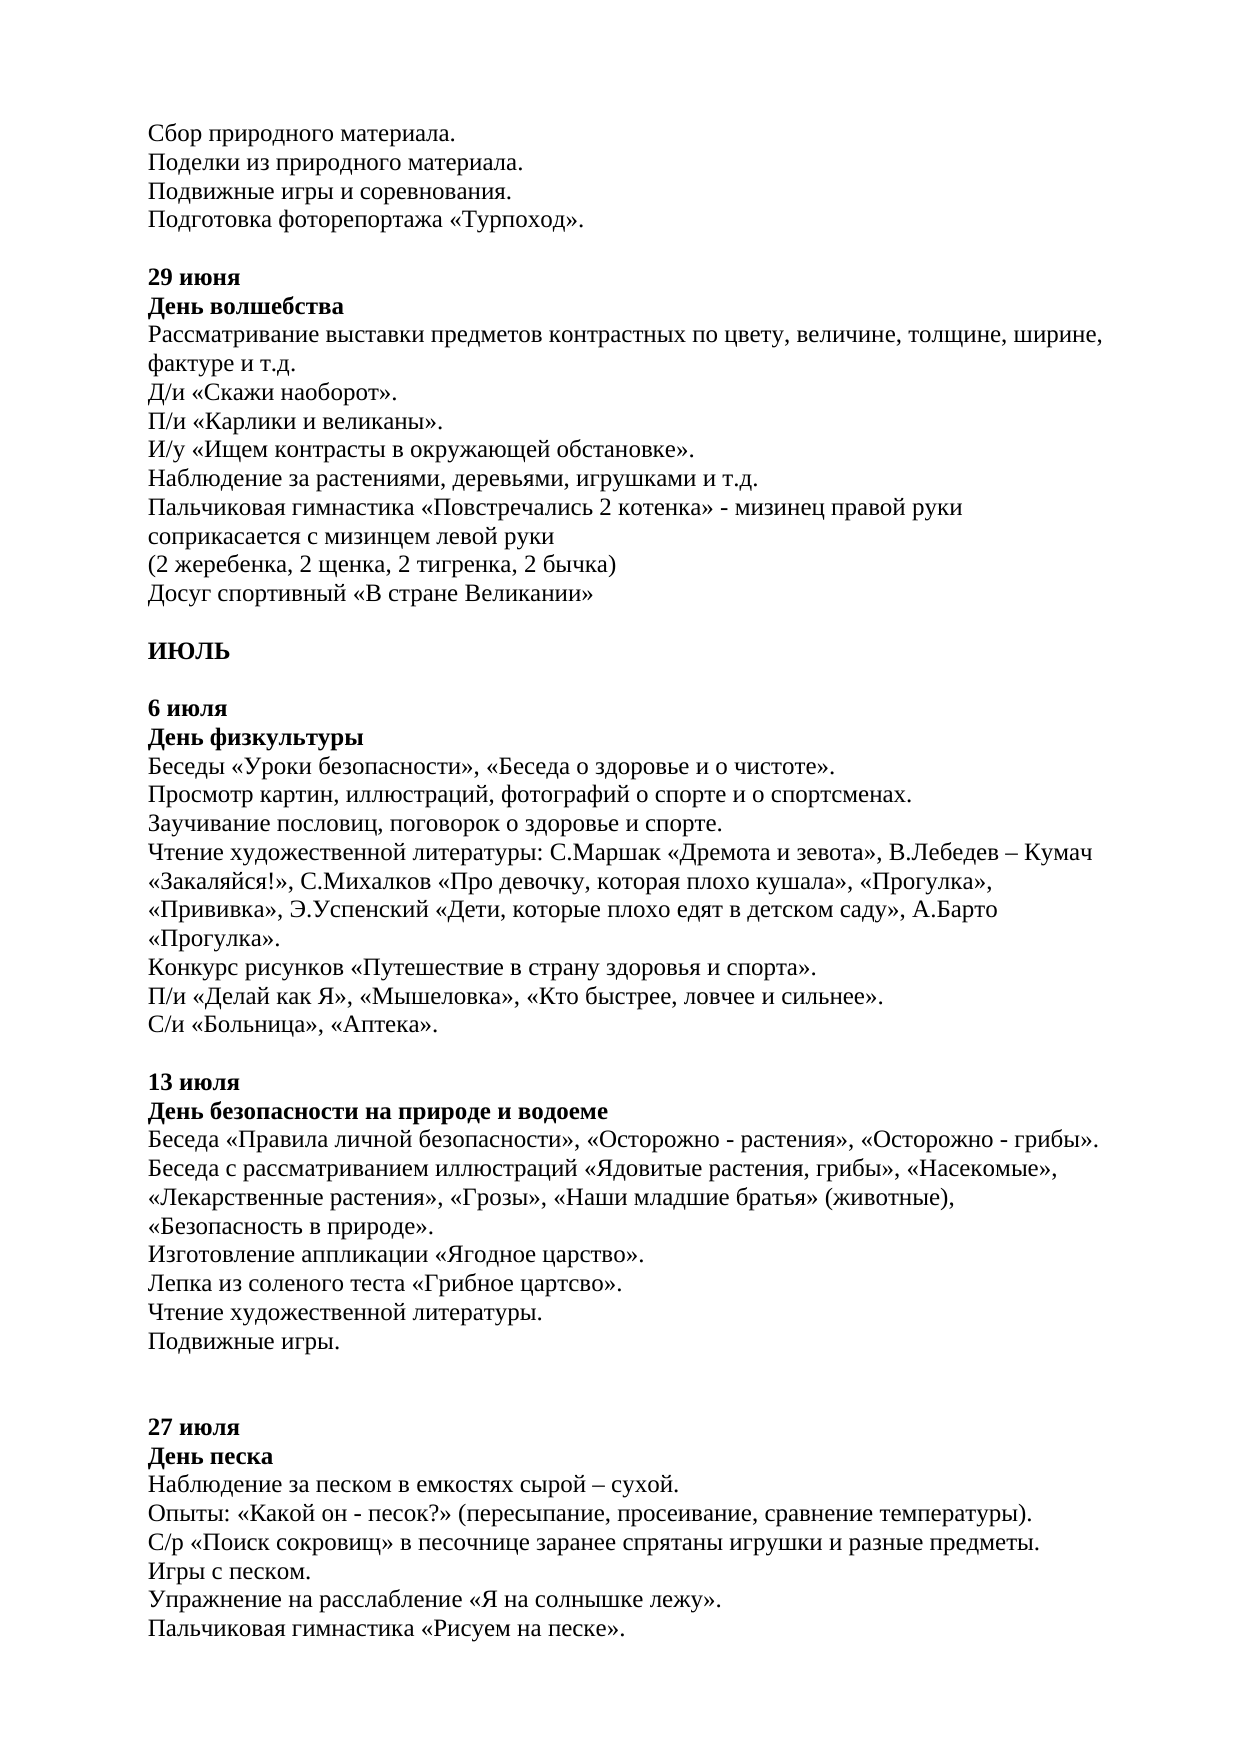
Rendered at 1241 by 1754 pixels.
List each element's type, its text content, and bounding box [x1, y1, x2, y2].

text Конкурс рисунков «Путешествие в страну здоровья и спорта». [148, 952, 1107, 981]
text День волшебства [148, 291, 1107, 319]
text Беседа с рассматриванием иллюстраций «Ядовитые растения, грибы», «Насекомые», «Лекарственные растения», «Грозы», «Наши младшие братья» (животные), «Безопасность в природе». [148, 1153, 1107, 1239]
text Подвижные игры и соревнования. [148, 176, 1107, 204]
text Чтение художественной литературы: С.Маршак «Дремота и зевота», В.Лебедев – Кумач «Закаляйся!», С.Михалков «Про девочку, которая плохо кушала», «Прогулка», «Прививка», Э.Успенский «Дети, которые плохо едят в детском саду», А.Барто «Прогулка». [148, 837, 1107, 952]
text Изготовление аппликации «Ягодное царство». [148, 1239, 1107, 1268]
text Беседы «Уроки безопасности», «Беседа о здоровье и о чистоте». [148, 751, 1107, 779]
text Беседа «Правила личной безопасности», «Осторожно - растения», «Осторожно - грибы». [148, 1124, 1107, 1153]
text 6 июля [148, 693, 1107, 722]
text ИЮЛЬ [148, 636, 1107, 664]
text 29 июня [148, 262, 1107, 291]
text День песка [148, 1441, 1107, 1469]
text Чтение художественной литературы. [148, 1297, 1107, 1326]
text Подготовка фоторепортажа «Турпоход». [148, 204, 1107, 233]
text 27 июля [148, 1412, 1107, 1441]
text Поделки из природного материала. [148, 147, 1107, 176]
text Сбор природного материала. [148, 118, 1107, 147]
text День физкультуры [148, 722, 1107, 751]
text День безопасности на природе и водоеме [148, 1096, 1107, 1124]
text Подвижные игры. [148, 1326, 1107, 1354]
text Заучивание пословиц, поговорок о здоровье и спорте. [148, 808, 1107, 837]
text С/и «Больница», «Аптека». [148, 1009, 1107, 1038]
text П/и «Делай как Я», «Мышеловка», «Кто быстрее, ловчее и сильнее». [148, 981, 1107, 1009]
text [148, 1469, 1107, 1642]
text Лепка из соленого теста «Грибное цартсво». [148, 1268, 1107, 1297]
text Просмотр картин, иллюстраций, фотографий о спорте и о спортсменах. [148, 779, 1107, 808]
text Рассматривание выставки предметов контрастных по цвету, величине, толщине, ширине, фактуре и т.д. Д/и «Скажи наоборот». П/и «Карлики и великаны». И/у «Ищем контрасты в окружающей обстановке». Наблюдение за растениями, деревьями, игрушками и т.д. Пальчиковая гимнастика «Повстречались 2 котенка» - мизинец правой руки соприкасается с мизинцем левой руки (2 жеребенка, 2 щенка, 2 тигренка, 2 бычка) Досуг спортивный «В стране Великании» [148, 319, 1107, 607]
text 13 июля [148, 1067, 1107, 1096]
